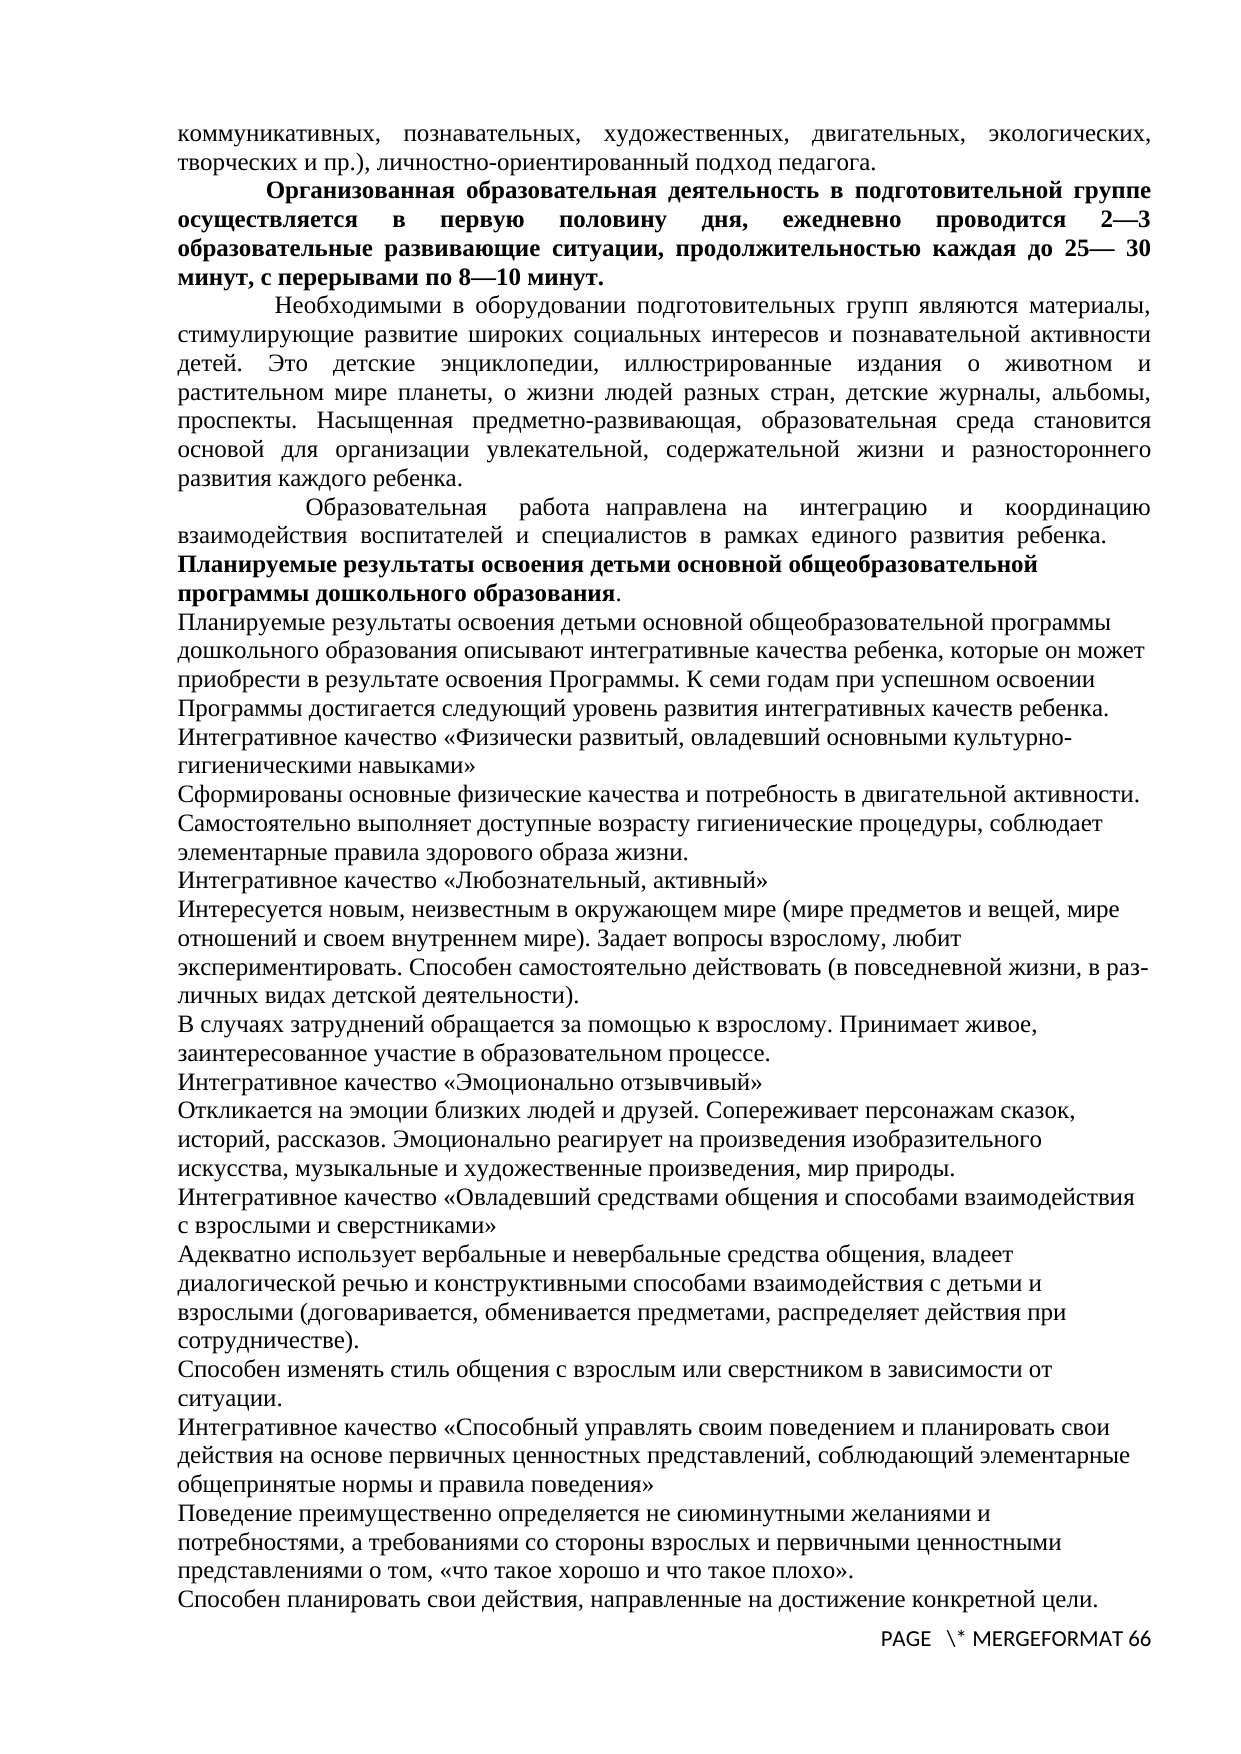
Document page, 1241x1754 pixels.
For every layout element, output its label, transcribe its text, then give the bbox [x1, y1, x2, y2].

text Планируемые результаты освоения детьми основной общеобразовательной программы дошкольного образования. [177, 549, 1152, 607]
text Интегративное качество «Любознательный, активный» [177, 866, 1152, 894]
text Интегративное качество «Эмоционально отзывчивый» [177, 1067, 1152, 1096]
text Адекватно использует вербальные и невербальные средства общения, владеет диалогической речью и конструктивными способами взаимодействия с детьми и взрослыми (договаривается, обменивается предметами, распределяет действия при сотрудничестве). [177, 1239, 1152, 1354]
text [177, 118, 1152, 176]
text Интегративное качество «Физически развитый, овладевший основными культурно-гигиеническими навыками» [177, 722, 1152, 779]
text Интегративное качество «Овладевший средствами общения и способами взаимодействия с взрослыми и сверстниками» [177, 1182, 1152, 1239]
text Поведение преимущественно определяется не сиюминутными желаниями и потребностями, а требованиями со стороны взрослых и первичными ценностными представлениями о том, «что такое хорошо и что такое плохо». [177, 1498, 1152, 1584]
text Планируемые результаты освоения детьми основной общеобразовательной программы дошкольного образования описывают интегративные качества ребенка, которые он может приобрести в результате освоения Программы. К семи годам при успешном освоении Программы достигается следующий уровень развития интегративных качеств ребенка. [177, 607, 1152, 722]
text В случаях затруднений обращается за помощью к взрослому. Принимает живое, заинтересованное участие в образовательном процессе. [177, 1009, 1152, 1067]
text Интегративное качество «Способный управлять своим поведением и планировать свои действия на основе первичных ценностных представлений, соблюдающий элементарные общепринятые нормы и правила поведения» [177, 1412, 1152, 1498]
text Откликается на эмоции близких людей и друзей. Сопереживает персонажам сказок, историй, рассказов. Эмоционально реагирует на произведения изобразительного искусства, музыкальные и художественные произведения, мир природы. [177, 1096, 1152, 1182]
text Необходимыми в оборудовании подготовительных групп являются материалы, стимулирующие развитие широких социальных интересов и познавательной активности детей. Это детские энциклопедии, иллюстрированные издания о животном и растительном мире планеты, о жизни людей разных стран, детские журналы, альбомы, проспекты. Насыщенная предметно-развивающая, образовательная среда становится основой для организации увлекательной, содержательной жизни и разностороннего развития каждого ребенка. [177, 291, 1152, 492]
text Сформированы основные физические качества и потребность в двигательной активности. [177, 779, 1152, 808]
text Способен планировать свои действия, направленные на достижение конкретной цели. [177, 1584, 1152, 1613]
text Образовательная работа направлена на интеграцию и координацию взаимодействия воспитателей и специалистов в рамках единого развития ребенка. [177, 492, 1152, 549]
text Интересуется новым, неизвестным в окружающем мире (мире предметов и вещей, мире отношений и своем внутреннем мире). Задает вопросы взрослому, любит экспериментировать. Способен самостоятельно действовать (в повседневной жизни, в различных видах детской деятельности). [177, 894, 1152, 1009]
text Организованная образовательная деятельность в подготовительной группе осуществляется в первую половину дня, ежедневно проводится 2—3 образовательные развивающие ситуации, продолжительностью каждая до 25— 30 минут, с перерывами по 8—10 минут. [177, 176, 1152, 291]
text Самостоятельно выполняет доступные возрасту гигиенические процедуры, соблюдает элементарные правила здорового образа жизни. [177, 808, 1152, 866]
text Способен изменять стиль общения с взрослым или сверстником в зависимости от ситуации. [177, 1354, 1152, 1412]
